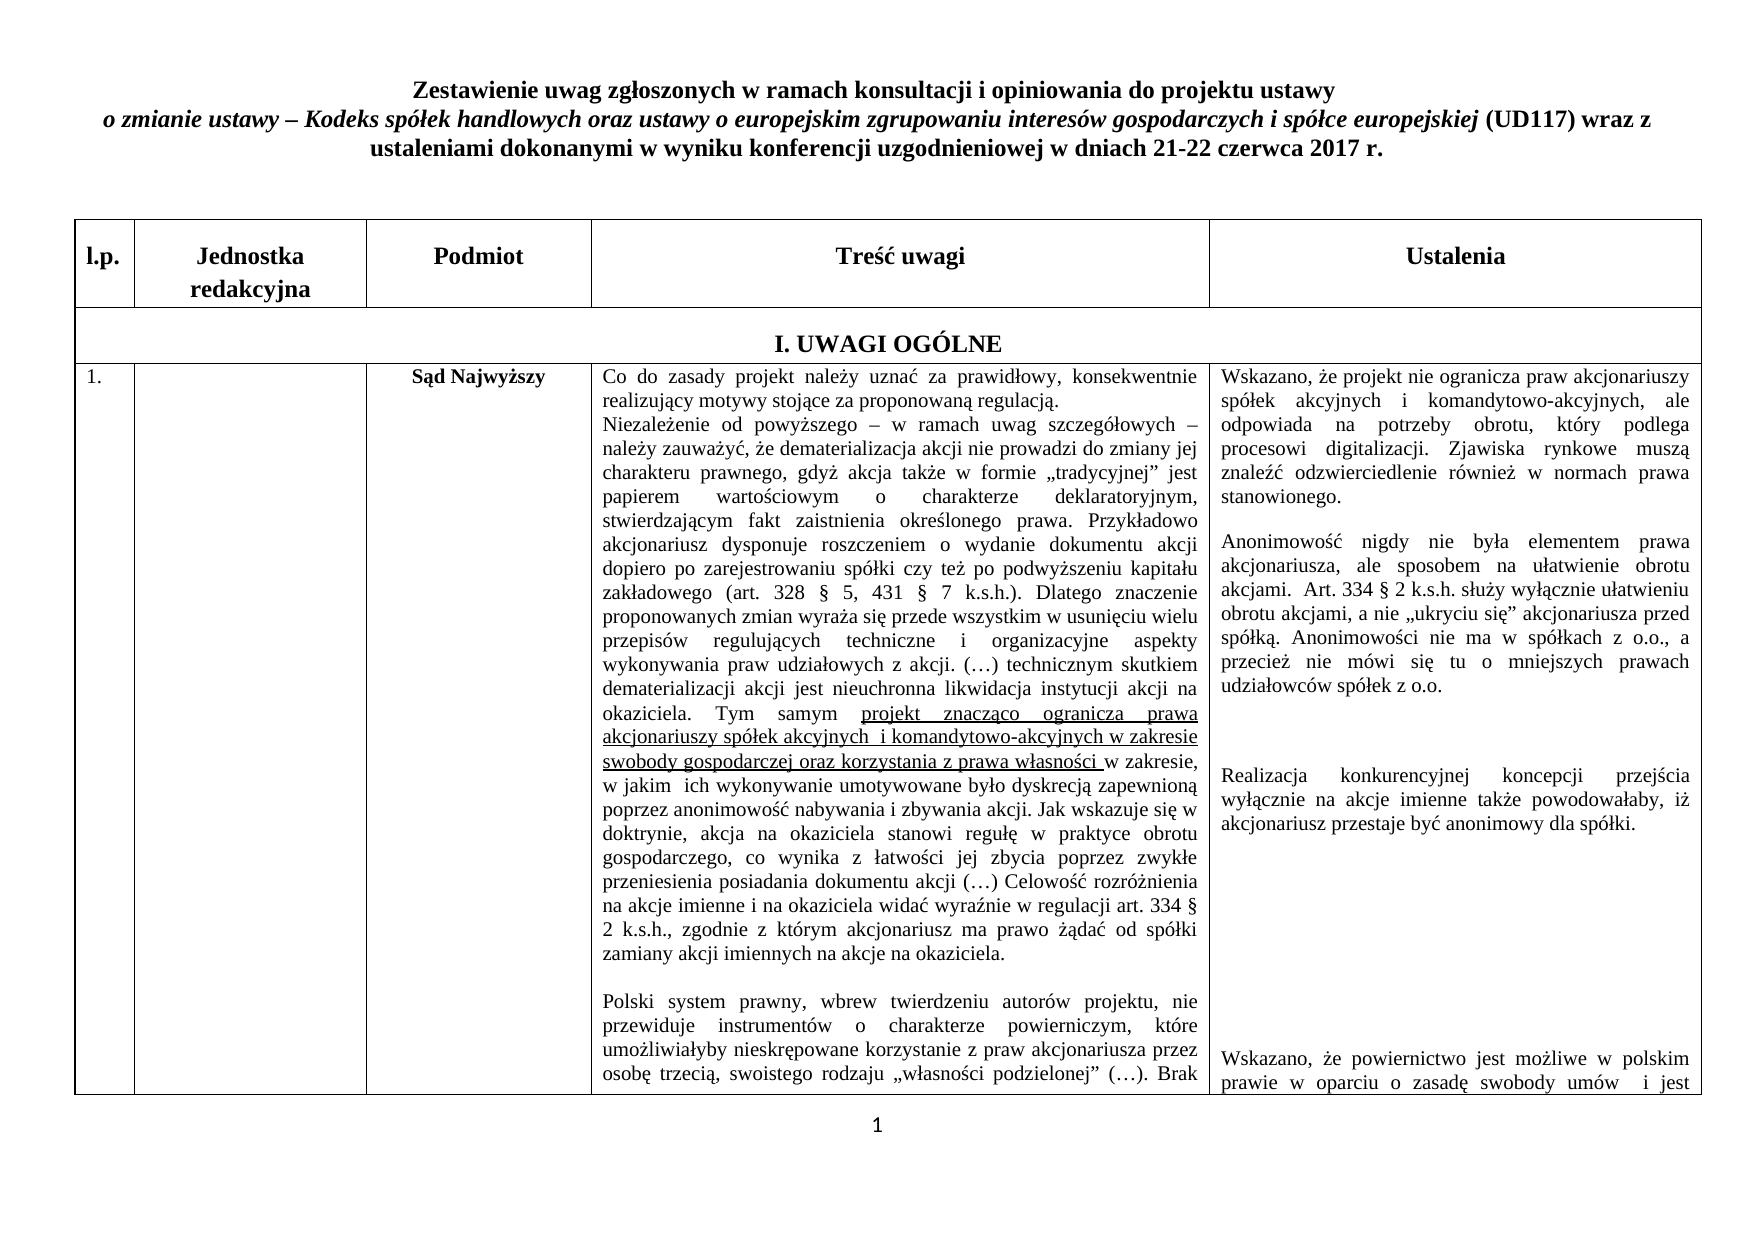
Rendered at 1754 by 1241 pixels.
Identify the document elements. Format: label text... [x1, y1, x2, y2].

table_header Jednostka redakcyjna [135, 220, 366, 307]
table_header Ustalenia [1210, 220, 1701, 307]
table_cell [592, 364, 1209, 1094]
table_cell I. UWAGI OGÓLNE [76, 308, 1701, 362]
table_header Treść uwagi [592, 220, 1209, 307]
table_cell 1. [76, 364, 134, 1094]
table_header Podmiot [367, 220, 591, 307]
table_header l.p. [76, 220, 134, 307]
text Zestawienie uwag zgłoszonych w ramach konsultacji i opiniowania do projektu ustawy o zmianie ustawy – Kodeks spółek handlowych oraz ustawy o europejskim zgrupowaniu interesów gospodarczych i spółce europejskiej (UD117) wraz z ustaleniami dokonanymi w wyniku konferencji uzgodnieniowej w dniach 21-22 czerwca 2017 r. [75, 75, 1679, 162]
table_cell Sąd Najwyższy [367, 364, 591, 1094]
table_cell [135, 364, 366, 1094]
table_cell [1210, 364, 1701, 1094]
